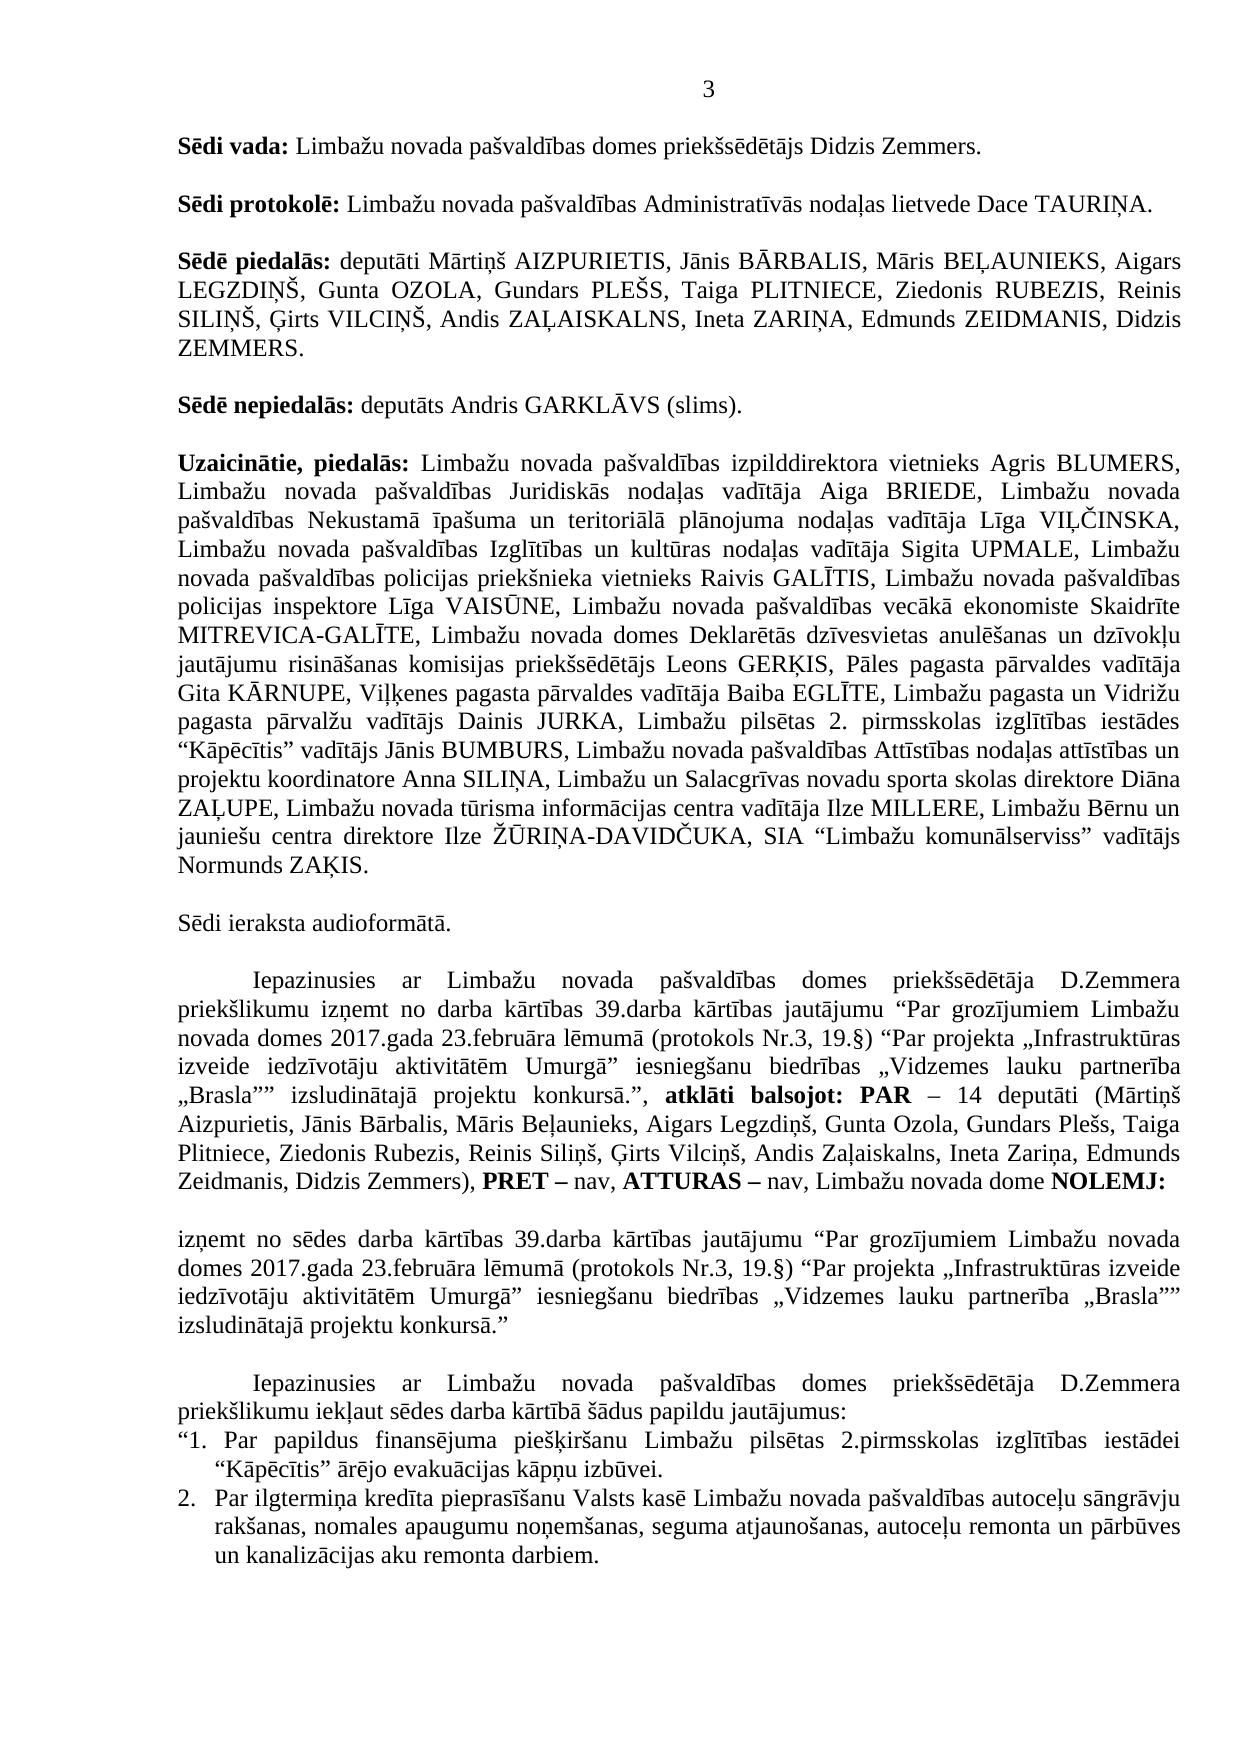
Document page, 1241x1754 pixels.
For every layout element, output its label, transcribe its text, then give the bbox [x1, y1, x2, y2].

text Sēdē nepiedalās: deputāts Andris Garklāvs (slims). [177, 390, 1181, 419]
text Sēdi ieraksta audioformātā. [177, 908, 1181, 936]
text “1. Par papildus finansējuma piešķiršanu Limbažu pilsētas 2.pirmsskolas izglītības iestādei “Kāpēcītis” ārējo evakuācijas kāpņu izbūvei. [177, 1425, 1181, 1483]
text Sēdi vada: Limbažu novada pašvaldības domes priekšsēdētājs Didzis Zemmers. [177, 131, 1181, 160]
text izņemt no sēdes darba kārtības 39.darba kārtības jautājumu “Par grozījumiem Limbažu novada domes 2017.gada 23.februāra lēmumā (protokols Nr.3, 19.§) “Par projekta „Infrastruktūras izveide iedzīvotāju aktivitātēm Umurgā” iesniegšanu biedrības „Vidzemes lauku partnerība „Brasla”” izsludinātajā projektu konkursā.” [177, 1224, 1181, 1339]
text Iepazinusies ar Limbažu novada pašvaldības domes priekšsēdētāja D.Zemmera priekšlikumu iekļaut sēdes darba kārtībā šādus papildu jautājumus: [177, 1368, 1181, 1425]
text Iepazinusies ar Limbažu novada pašvaldības domes priekšsēdētāja D.Zemmera priekšlikumu izņemt no darba kārtības 39.darba kārtības jautājumu “Par grozījumiem Limbažu novada domes 2017.gada 23.februāra lēmumā (protokols Nr.3, 19.§) “Par projekta „Infrastruktūras izveide iedzīvotāju aktivitātēm Umurgā” iesniegšanu biedrības „Vidzemes lauku partnerība „Brasla”” izsludinātajā projektu konkursā.”, atklāti balsojot: PAR – 14 deputāti (Mārtiņš Aizpurietis, Jānis Bārbalis, Māris Beļaunieks, Aigars Legzdiņš, Gunta Ozola, Gundars Plešs, Taiga Plitniece, Ziedonis Rubezis, Reinis Siliņš, Ģirts Vilciņš, Andis Zaļaiskalns, Ineta Zariņa, Edmunds Zeidmanis, Didzis Zemmers), PRET – nav, ATTURAS – nav, Limbažu novada dome NOLEMJ: [177, 965, 1181, 1195]
text Sēdē piedalās: deputāti Mārtiņš AIZPURIETIS, Jānis BĀRBALIS, Māris Beļaunieks, Aigars Legzdiņš, Gunta Ozola, Gundars Plešs, Taiga PLITNIECE, Ziedonis Rubezis, Reinis SILIŅŠ, Ģirts VILCIŅŠ, Andis Zaļaiskalns, Ineta ZARIŅA, Edmunds Zeidmanis, Didzis Zemmers. [177, 246, 1181, 361]
list Par ilgtermiņa kredīta pieprasīšanu Valsts kasē Limbažu novada pašvaldības autoceļu sāngrāvju rakšanas, nomales apaugumu noņemšanas, seguma atjaunošanas, autoceļu remonta un pārbūves un kanalizācijas aku remonta darbiem. [177, 1483, 1181, 1569]
text Uzaicinātie, piedalās: Limbažu novada pašvaldības izpilddirektora vietnieks Agris BLUMERS, Limbažu novada pašvaldības Juridiskās nodaļas vadītāja Aiga BRIEDE, Limbažu novada pašvaldības Nekustamā īpašuma un teritoriālā plānojuma nodaļas vadītāja Līga VIĻČINSKA, Limbažu novada pašvaldības Izglītības un kultūras nodaļas vadītāja Sigita UPMALE, Limbažu novada pašvaldības policijas priekšnieka vietnieks Raivis GALĪTIS, Limbažu novada pašvaldības policijas inspektore Līga VAISŪNE, Limbažu novada pašvaldības vecākā ekonomiste Skaidrīte MITREVICA-GALĪTE, Limbažu novada domes Deklarētās dzīvesvietas anulēšanas un dzīvokļu jautājumu risināšanas komisijas priekšsēdētājs Leons GERĶIS, Pāles pagasta pārvaldes vadītāja Gita KĀRNUPE, Viļķenes pagasta pārvaldes vadītāja Baiba EGLĪTE, Limbažu pagasta un Vidrižu pagasta pārvalžu vadītājs Dainis JURKA, Limbažu pilsētas 2. pirmsskolas izglītības iestādes “Kāpēcītis” vadītājs Jānis BUMBURS, Limbažu novada pašvaldības Attīstības nodaļas attīstības un projektu koordinatore Anna SILIŅA, Limbažu un Salacgrīvas novadu sporta skolas direktore Diāna ZAĻUPE, Limbažu novada tūrisma informācijas centra vadītāja Ilze MILLERE, Limbažu Bērnu un jauniešu centra direktore Ilze ŽŪRIŅA-DAVIDČUKA, SIA “Limbažu komunālserviss” vadītājs Normunds ZAĶIS. [177, 448, 1181, 879]
text Sēdi protokolē: Limbažu novada pašvaldības Administratīvās nodaļas lietvede Dace TAURIŅA. [177, 189, 1181, 218]
